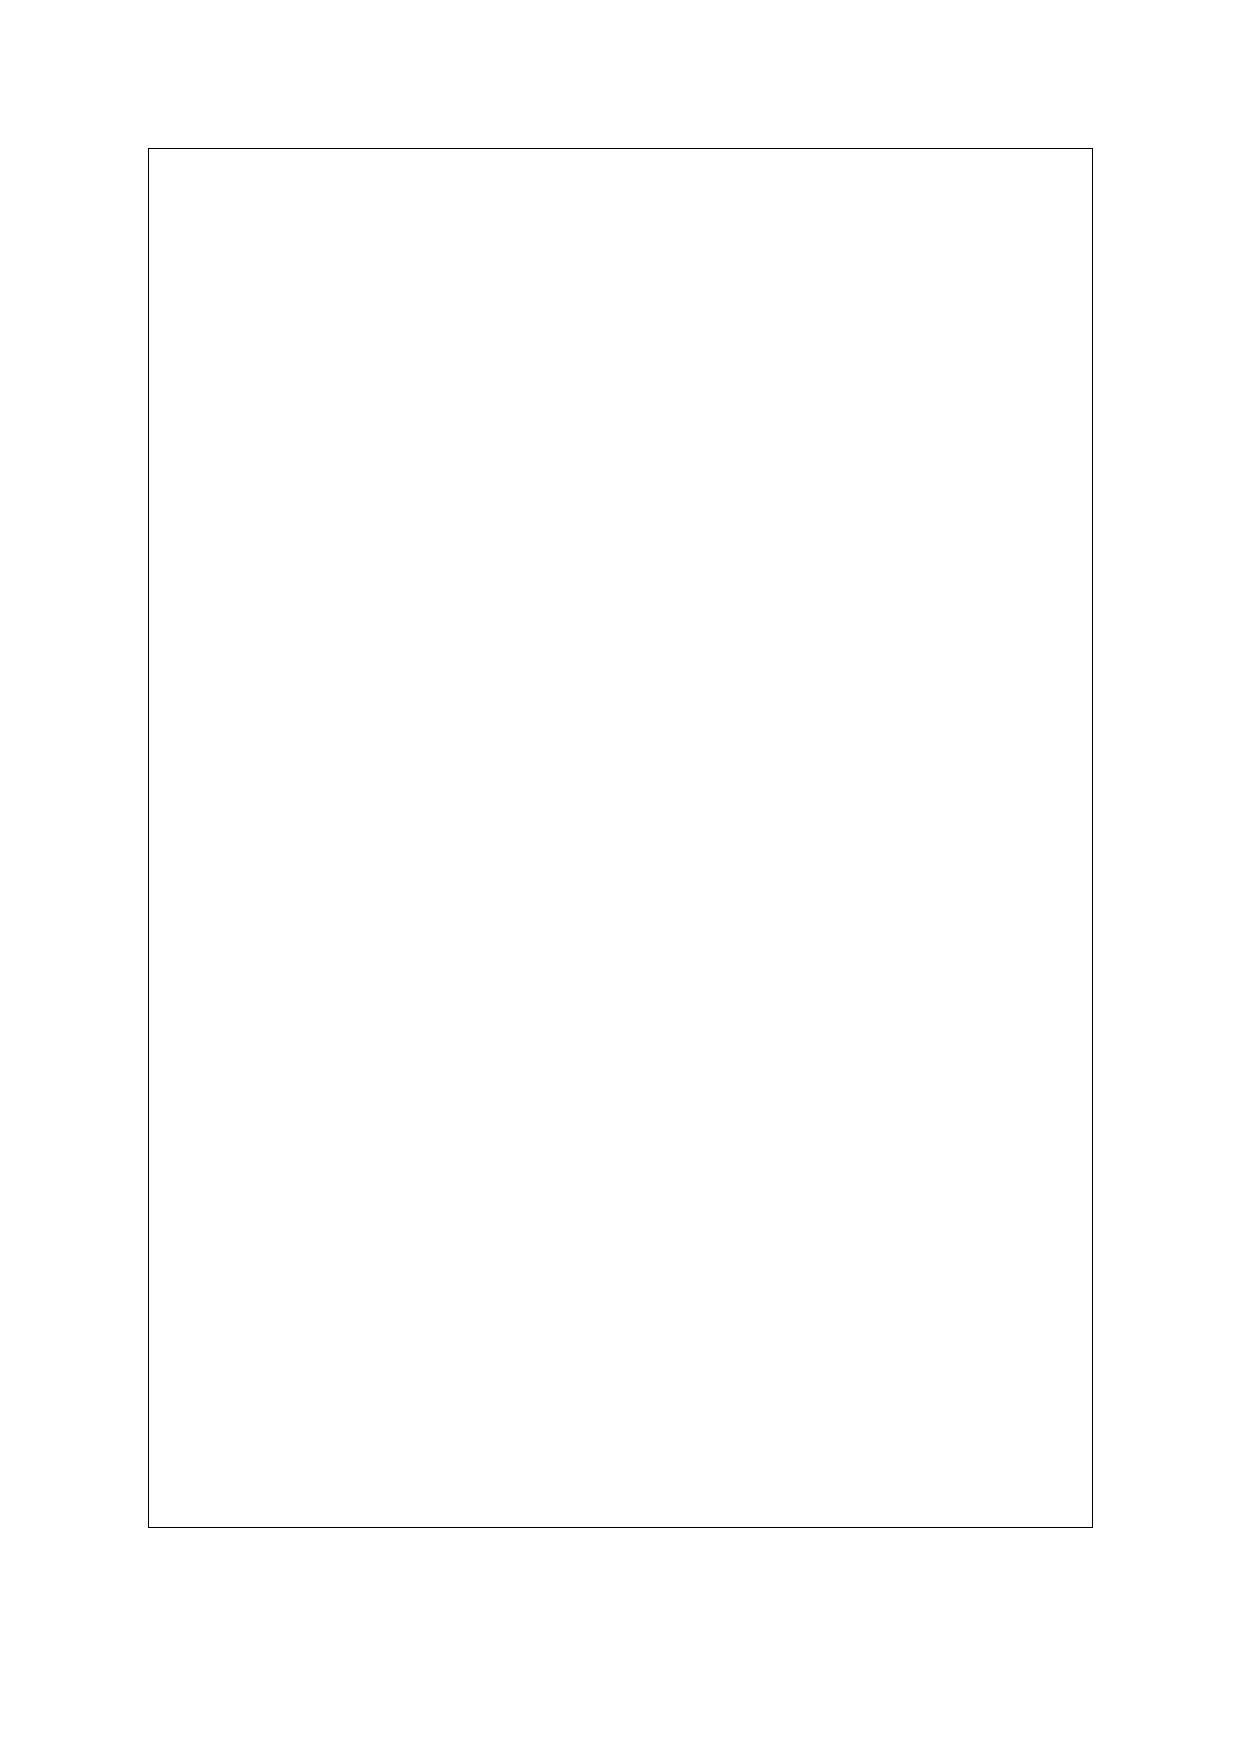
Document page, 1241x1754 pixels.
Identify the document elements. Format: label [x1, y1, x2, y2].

table_header [149, 149, 1092, 1527]
